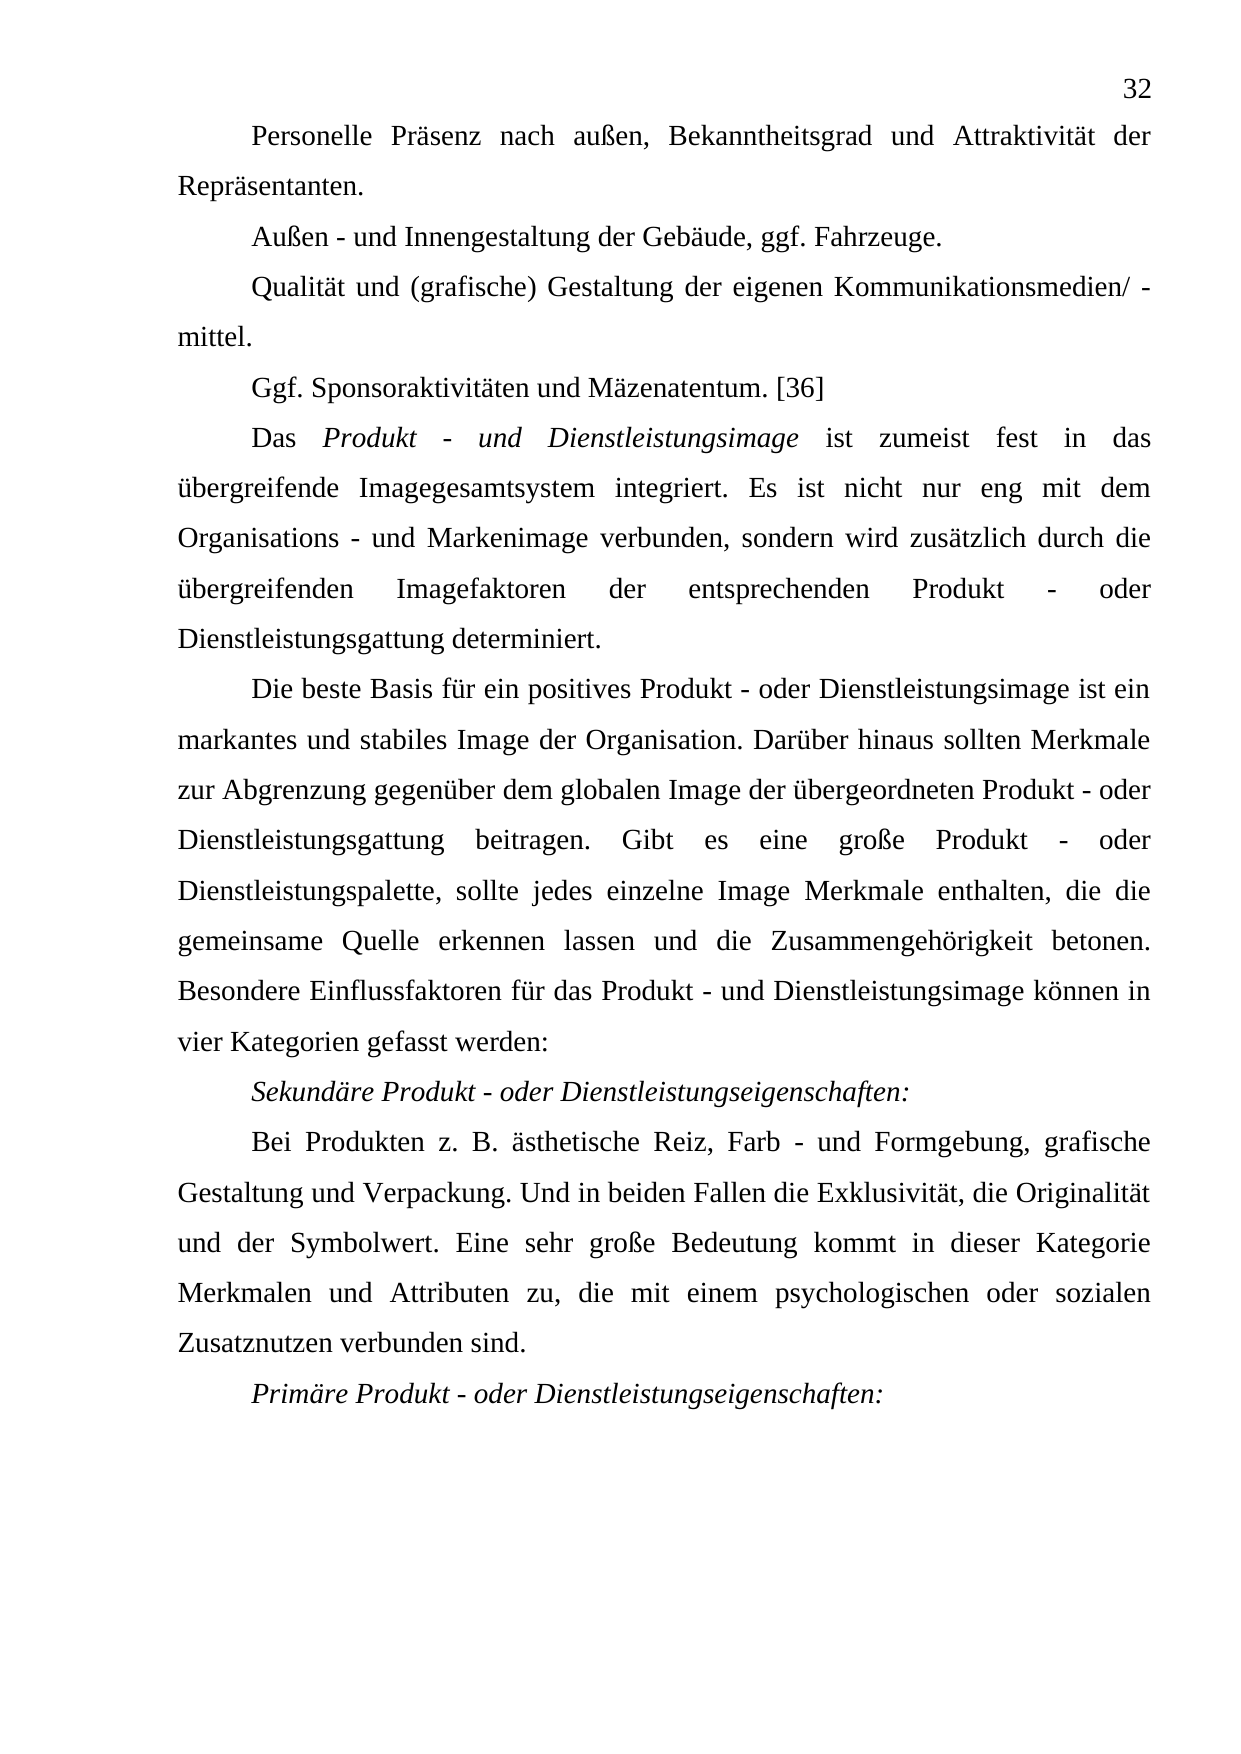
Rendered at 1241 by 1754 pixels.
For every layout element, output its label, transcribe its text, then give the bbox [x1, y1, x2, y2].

text Ggf. Sponsoraktivitäten und Mäzenatentum. [36] [177, 370, 1152, 403]
text Primäre Produkt - oder Dienstleistungseigenschaften: [177, 1376, 1152, 1409]
text Die beste Basis für ein positives Produkt - oder Dienstleistungsimage ist ein markantes und stabiles Image der Organisation. Darüber hinaus sollten Merkmale zur Abgrenzung gegenüber dem globalen Image der übergeordneten Produkt - oder Dienstleistungsgattung beitragen. Gibt es eine große Produkt - oder Dienstleistungspalette, sollte jedes einzelne Image Merkmale enthalten, die die gemeinsame Quelle erkennen lassen und die Zusammengehörigkeit betonen. Besondere Einflussfaktoren für das Produkt - und Dienstleistungsimage können in vier Kategorien gefasst werden: [177, 672, 1152, 1057]
text Personelle Präsenz nach außen, Bekanntheitsgrad und Attraktivität der Repräsentanten. [177, 118, 1152, 202]
text Außen - und Innengestaltung der Gebäude, ggf. Fahrzeuge. [177, 219, 1152, 252]
text Das Produkt - und Dienstleistungsimage ist zumeist fest in das übergreifende Imagegesamtsystem integriert. Es ist nicht nur eng mit dem Organisations - und Markenimage verbunden, sondern wird zusätzlich durch die übergreifenden Imagefaktoren der entsprechenden Produkt - oder Dienstleistungsgattung determiniert. [177, 420, 1152, 655]
text Bei Produkten z. B. ästhetische Reiz, Farb - und Formgebung, grafische Gestaltung und Verpackung. Und in beiden Fallen die Exklusivität, die Originalität und der Symbolwert. Eine sehr große Bedeutung kommt in dieser Kategorie Merkmalen und Attributen zu, die mit einem psychologischen oder sozialen Zusatznutzen verbunden sind. [177, 1124, 1152, 1359]
text Sekundäre Produkt - oder Dienstleistungseigenschaften: [177, 1074, 1152, 1108]
text Qualität und (grafische) Gestaltung der eigenen Kommunikationsmedien/ - mittel. [177, 269, 1152, 353]
